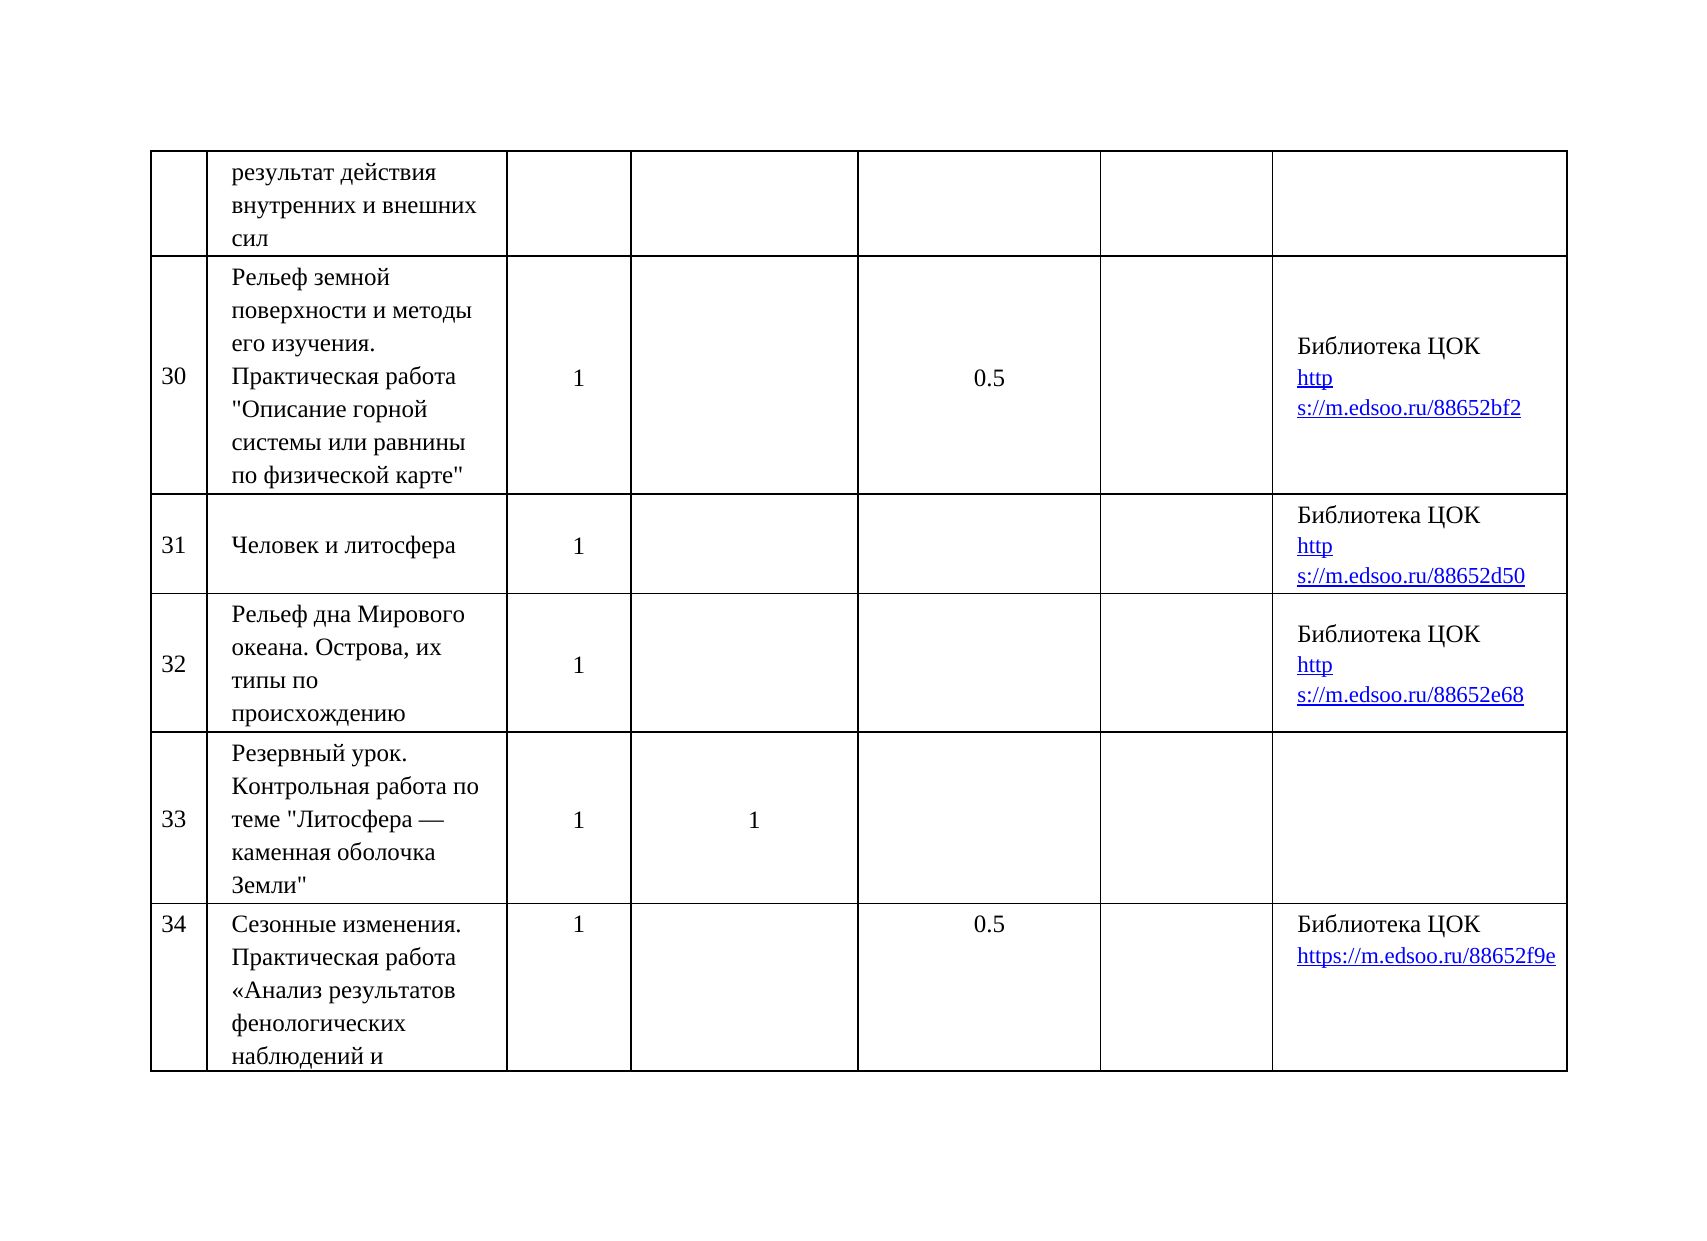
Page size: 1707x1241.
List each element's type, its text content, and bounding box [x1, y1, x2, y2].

table_cell [1101, 733, 1272, 903]
table_cell Рельеф дна Мирового океана. Острова, их типы по происхождению [208, 594, 506, 731]
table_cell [208, 904, 506, 1070]
table_cell [859, 495, 1100, 593]
table_cell [632, 152, 857, 255]
table_cell 1 [508, 257, 630, 493]
table_cell Человек и литосфера [208, 495, 506, 593]
table_cell [1101, 257, 1272, 493]
table_cell 1 [508, 495, 630, 593]
table_cell [1273, 733, 1566, 903]
table_cell 0.5 [859, 257, 1100, 493]
table_cell [859, 152, 1100, 255]
table_cell 1 [632, 733, 857, 903]
table_cell [1101, 594, 1272, 731]
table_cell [208, 152, 506, 255]
table_cell 1 [508, 733, 630, 903]
table_cell Рельеф земной поверхности и методы его изучения. Практическая работа "Описание горной системы или равнины по физической карте" [208, 257, 506, 493]
table_cell [1101, 904, 1272, 1070]
table_cell 31 [152, 495, 206, 593]
table_cell Библиотека ЦОК https://m.edsoo.ru/88652e68 [1273, 594, 1566, 731]
table_cell 32 [152, 594, 206, 731]
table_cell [1273, 152, 1566, 255]
table_cell [632, 594, 857, 731]
table_cell [859, 594, 1100, 731]
table_cell 1 [508, 594, 630, 731]
table_cell 1 [508, 152, 630, 255]
table_cell 1 [508, 904, 630, 1070]
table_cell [1273, 904, 1566, 1070]
table_cell Резервный урок. Контрольная работа по теме "Литосфера — каменная оболочка Земли" [208, 733, 506, 903]
table_cell Библиотека ЦОК https://m.edsoo.ru/88652d50 [1273, 495, 1566, 593]
table_cell 33 [152, 733, 206, 903]
table_cell [632, 257, 857, 493]
table_cell 30 [152, 257, 206, 493]
table_cell 34 [152, 904, 206, 1070]
table_cell [1101, 152, 1272, 255]
table_cell [632, 904, 857, 1070]
table_cell 0.5 [859, 904, 1100, 1070]
table_cell [859, 733, 1100, 903]
table_cell 29 [152, 152, 206, 255]
table_cell Библиотека ЦОК https://m.edsoo.ru/88652bf2 [1273, 257, 1566, 493]
table_cell [1101, 495, 1272, 593]
table_cell [632, 495, 857, 593]
